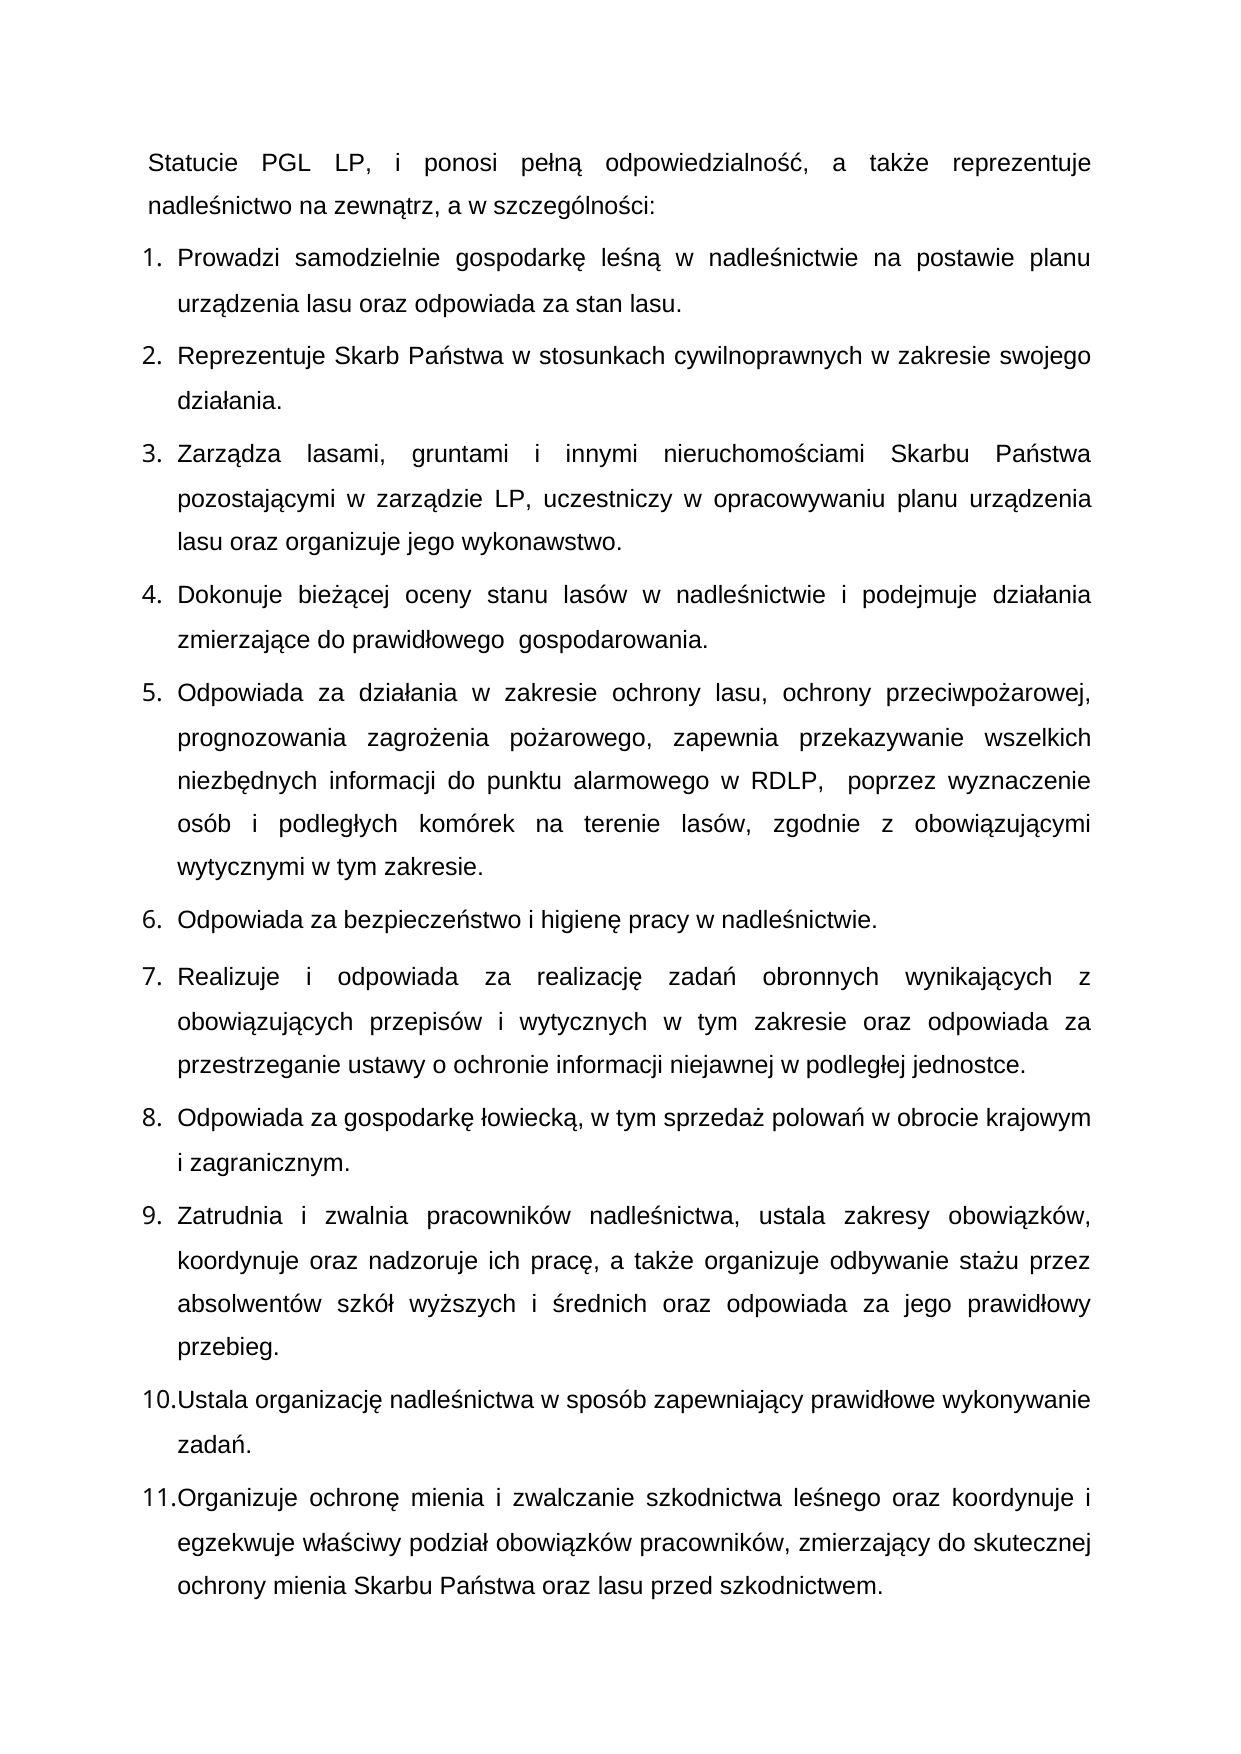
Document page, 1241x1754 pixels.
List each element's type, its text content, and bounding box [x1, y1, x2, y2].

list Realizuje i odpowiada za realizację zadań obronnych wynikających z obowiązujących przepisów i wytycznych w tym zakresie oraz odpowiada za przestrzeganie ustawy o ochronie informacji niejawnej w podległej jednostce. [142, 959, 1092, 1079]
list Dokonuje bieżącej oceny stanu lasów w nadleśnictwie i podejmuje działania zmierzające do prawidłowego gospodarowania. [142, 577, 1092, 654]
list Odpowiada za gospodarkę łowiecką, w tym sprzedaż polowań w obrocie krajowym i zagranicznym. [142, 1100, 1092, 1177]
list Zatrudnia i zwalnia pracowników nadleśnictwa, ustala zakresy obowiązków, koordynuje oraz nadzoruje ich pracę, a także organizuje odbywanie stażu przez absolwentów szkół wyższych i średnich oraz odpowiada za jego prawidłowy przebieg. [142, 1198, 1092, 1361]
list Prowadzi samodzielnie gospodarkę leśną w nadleśnictwie na postawie planu urządzenia lasu oraz odpowiada za stan lasu. [142, 240, 1092, 317]
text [148, 148, 1093, 219]
list Zarządza lasami, gruntami i innymi nieruchomościami Skarbu Państwa pozostającymi w zarządzie LP, uczestniczy w opracowywaniu planu urządzenia lasu oraz organizuje jego wykonawstwo. [142, 436, 1092, 556]
list Reprezentuje Skarb Państwa w stosunkach cywilnoprawnych w zakresie swojego działania. [142, 338, 1092, 415]
list Odpowiada za działania w zakresie ochrony lasu, ochrony przeciwpożarowej, prognozowania zagrożenia pożarowego, zapewnia przekazywanie wszelkich niezbędnych informacji do punktu alarmowego w RDLP, poprzez wyznaczenie osób i podległych komórek na terenie lasów, zgodnie z obowiązującymi wytycznymi w tym zakresie. [142, 674, 1092, 881]
list Ustala organizację nadleśnictwa w sposób zapewniający prawidłowe wykonywanie zadań. [142, 1382, 1092, 1459]
list Odpowiada za bezpieczeństwo i higienę pracy w nadleśnictwie. [142, 902, 1092, 936]
list Organizuje ochronę mienia i zwalczanie szkodnictwa leśnego oraz koordynuje i egzekwuje właściwy podział obowiązków pracowników, zmierzający do skutecznej ochrony mienia Skarbu Państwa oraz lasu przed szkodnictwem. [142, 1479, 1092, 1600]
